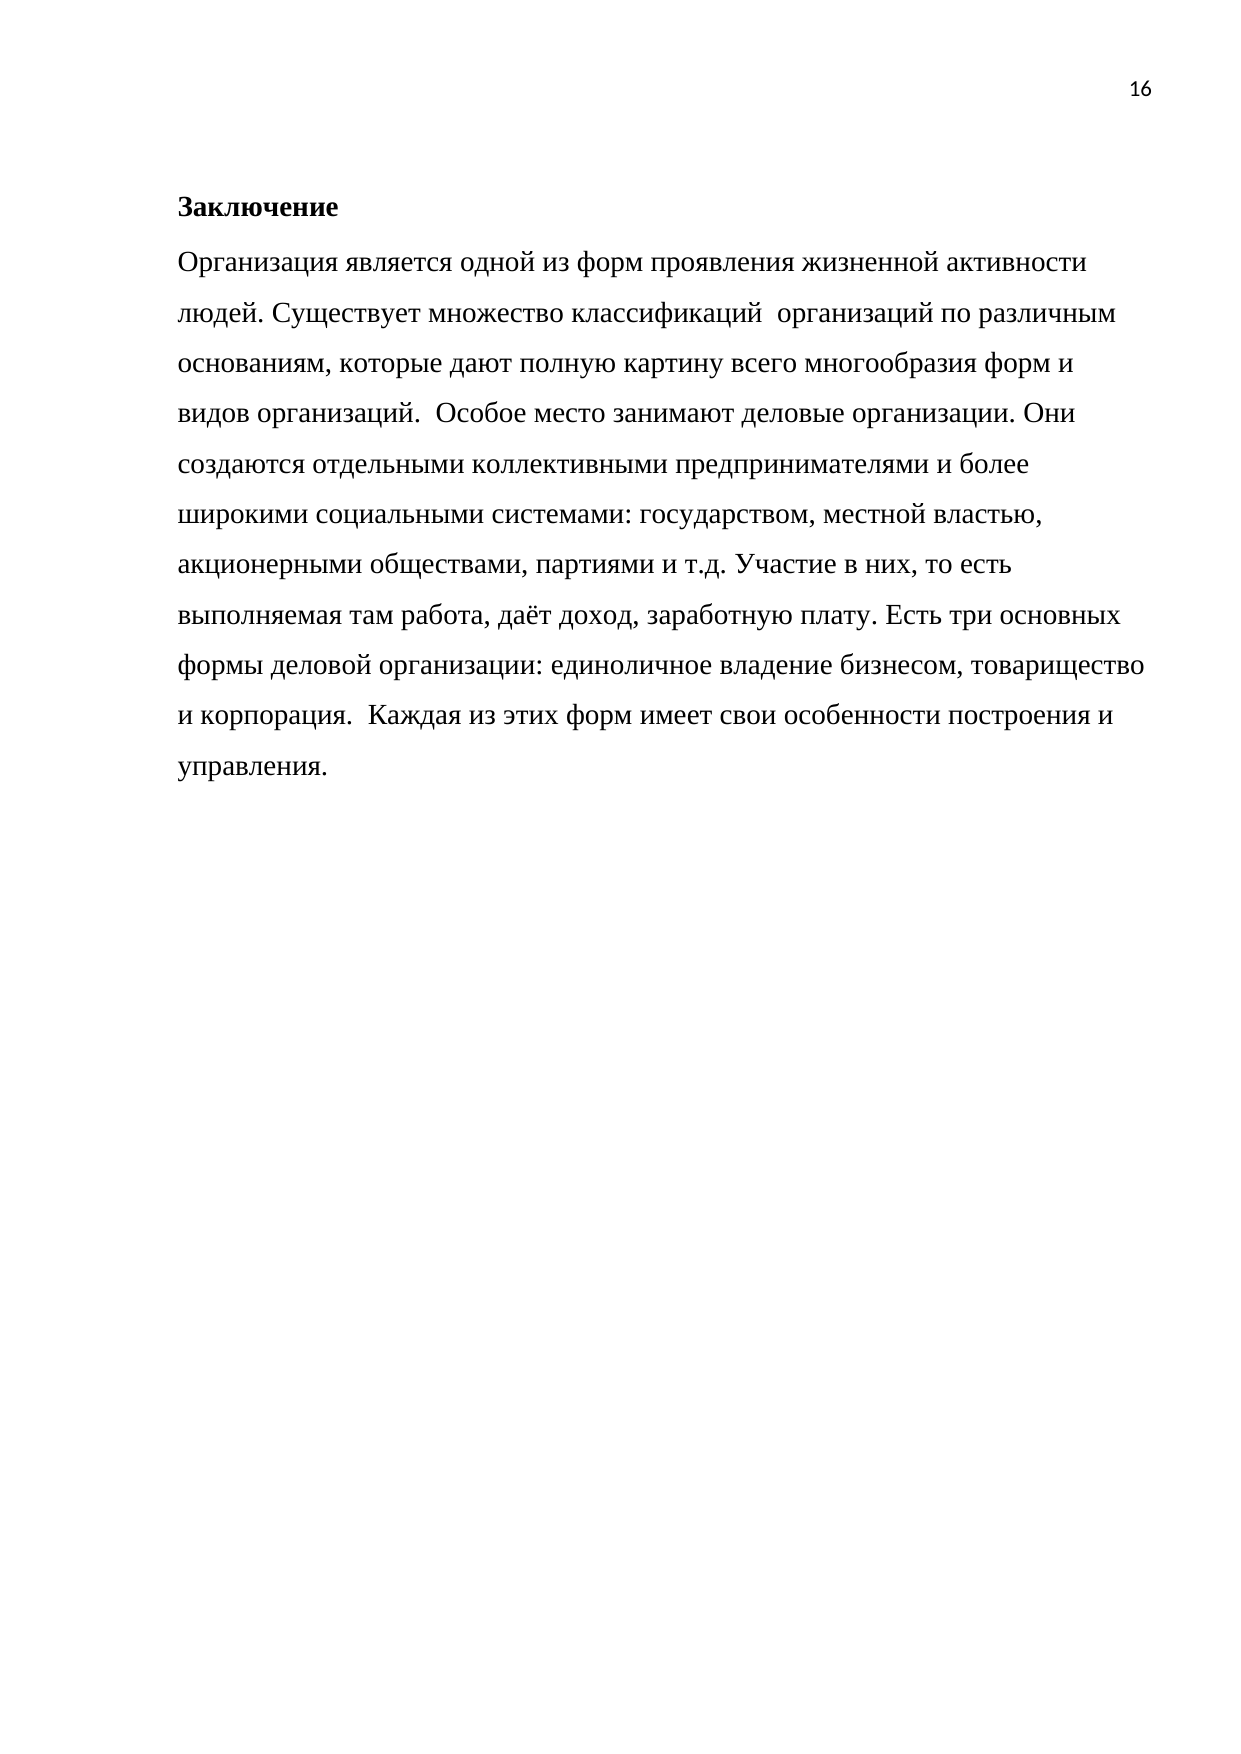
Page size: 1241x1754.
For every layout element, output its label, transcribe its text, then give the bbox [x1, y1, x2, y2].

text Заключение [177, 189, 1152, 223]
text Организация является одной из форм проявления жизненной активности людей. Существует множество классификаций организаций по различным основаниям, которые дают полную картину всего многообразия форм и видов организаций. Особое место занимают деловые организации. Они создаются отдельными коллективными предпринимателями и более широкими социальными системами: государством, местной властью, акционерными обществами, партиями и т.д. Участие в них, то есть выполняемая там работа, даёт доход, заработную плату. Есть три основных формы деловой организации: единоличное владение бизнесом, товарищество и корпорация. Каждая из этих форм имеет свои особенности построения и управления. [177, 244, 1152, 781]
